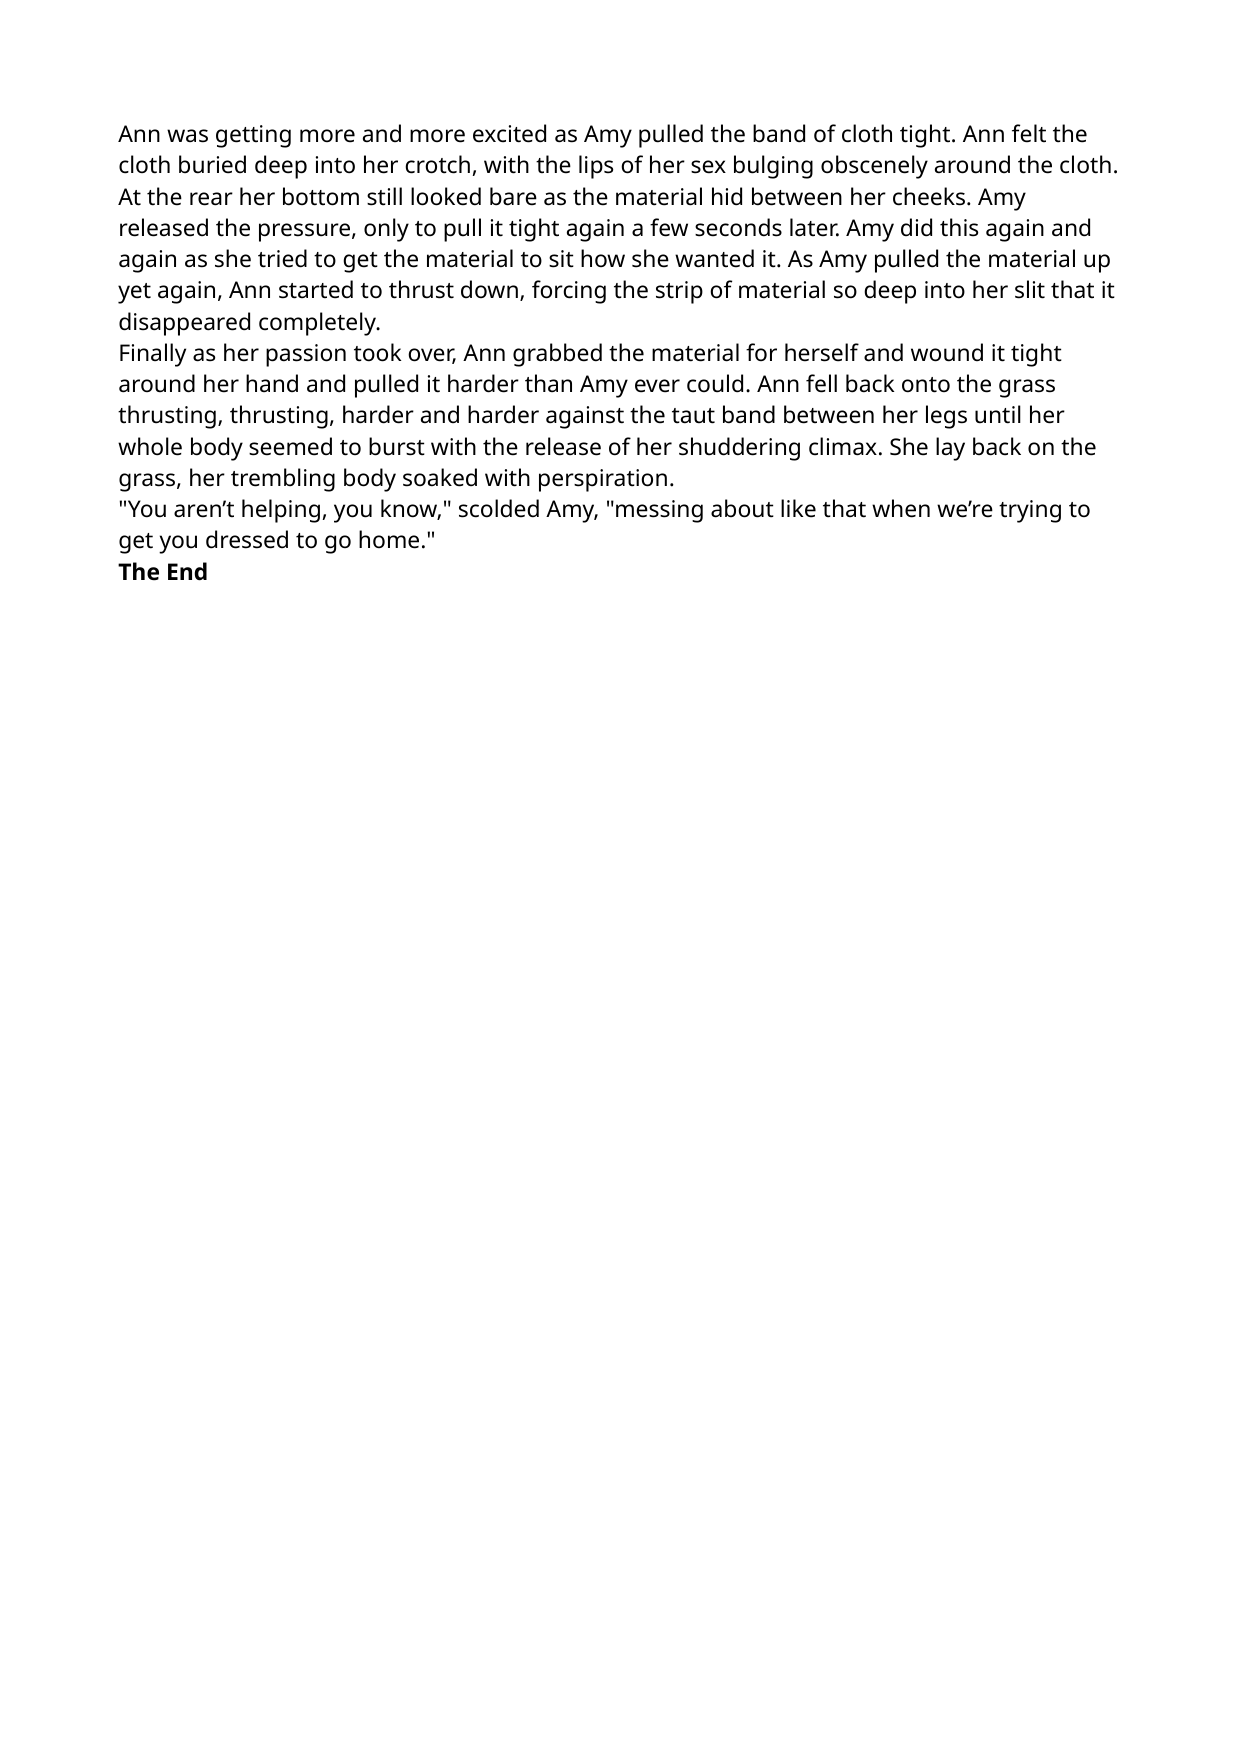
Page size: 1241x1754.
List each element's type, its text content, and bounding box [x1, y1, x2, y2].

text Finally as her passion took over, Ann grabbed the material for herself and wound it tight around her hand and pulled it harder than Amy ever could. Ann fell back onto the grass thrusting, thrusting, harder and harder against the taut band between her legs until her whole body seemed to burst with the release of her shuddering climax. She lay back on the grass, her trembling body soaked with perspiration. [118, 337, 1122, 493]
text The End [118, 556, 1122, 587]
text "You aren’t helping, you know," scolded Amy, "messing about like that when we’re trying to get you dressed to go home." [118, 493, 1122, 556]
text Ann was getting more and more excited as Amy pulled the band of cloth tight. Ann felt the cloth buried deep into her crotch, with the lips of her sex bulging obscenely around the cloth. At the rear her bottom still looked bare as the material hid between her cheeks. Amy released the pressure, only to pull it tight again a few seconds later. Amy did this again and again as she tried to get the material to sit how she wanted it. As Amy pulled the material up yet again, Ann started to thrust down, forcing the strip of material so deep into her slit that it disappeared completely. [118, 118, 1122, 337]
